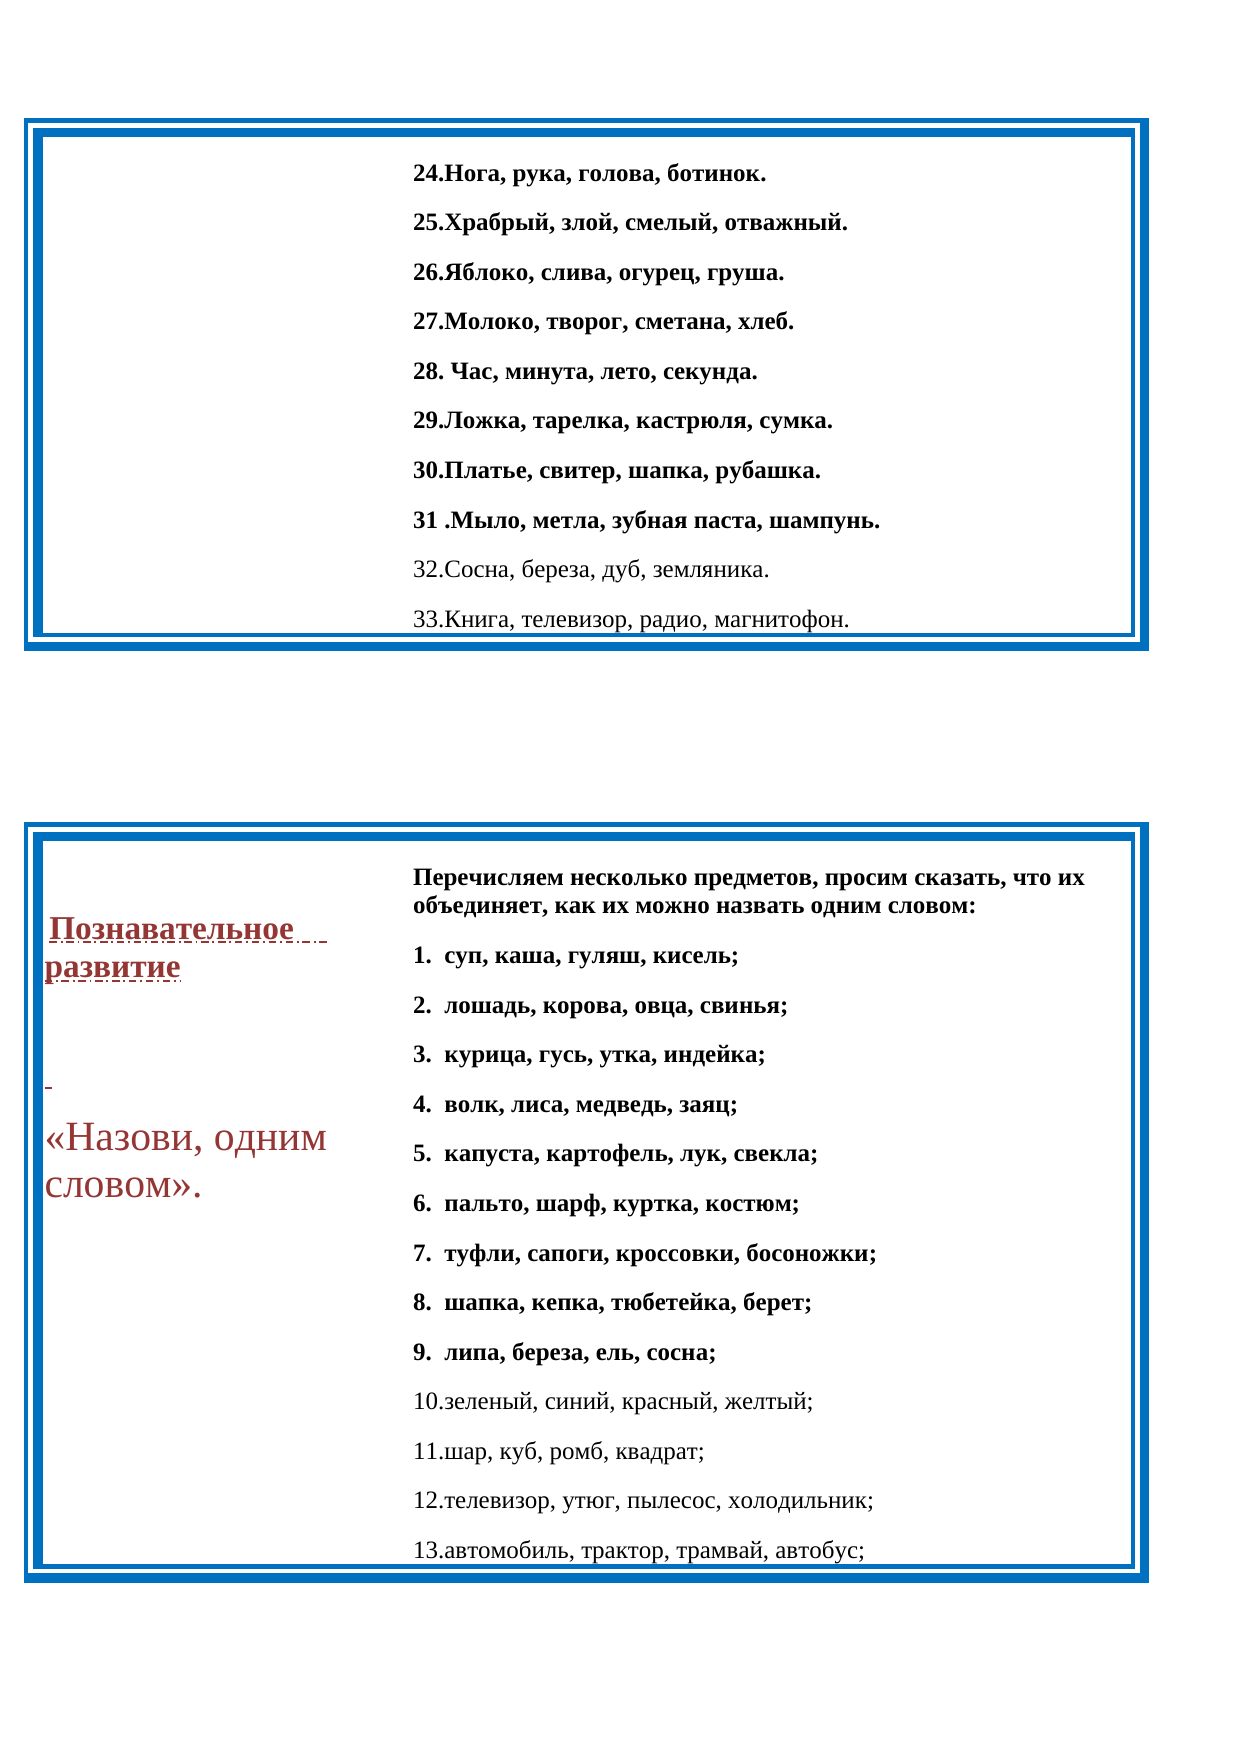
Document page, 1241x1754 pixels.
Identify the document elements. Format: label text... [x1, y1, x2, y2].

table_header Перечисляем несколько предметов, просим сказать, что их объединяет, как их можно назвать одним словом: 1. суп, каша, гуляш, кисель; 2. лошадь, корова, овца, свинья; 3. курица, гусь, утка, индейка; 4. волк, лиса, медведь, заяц; 5. капуста, картофель, лук, свекла; 6. пальто, шарф, куртка, костюм; 7. туфли, сапоги, кроссовки, босоножки; 8. шапка, кепка, тюбетейка, берет; 9. липа, береза, ель, сосна; 10.зеленый, синий, красный, желтый; 11.шар, куб, ромб, квадрат; 12.телевизор, утюг, пылесос, холодильник; 13.автомобиль, трактор, трамвай, автобус; [402, 827, 1140, 1564]
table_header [43, 137, 402, 633]
table_header Познавательное развитие «Назови, одним словом». [43, 841, 402, 1564]
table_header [402, 123, 1140, 633]
